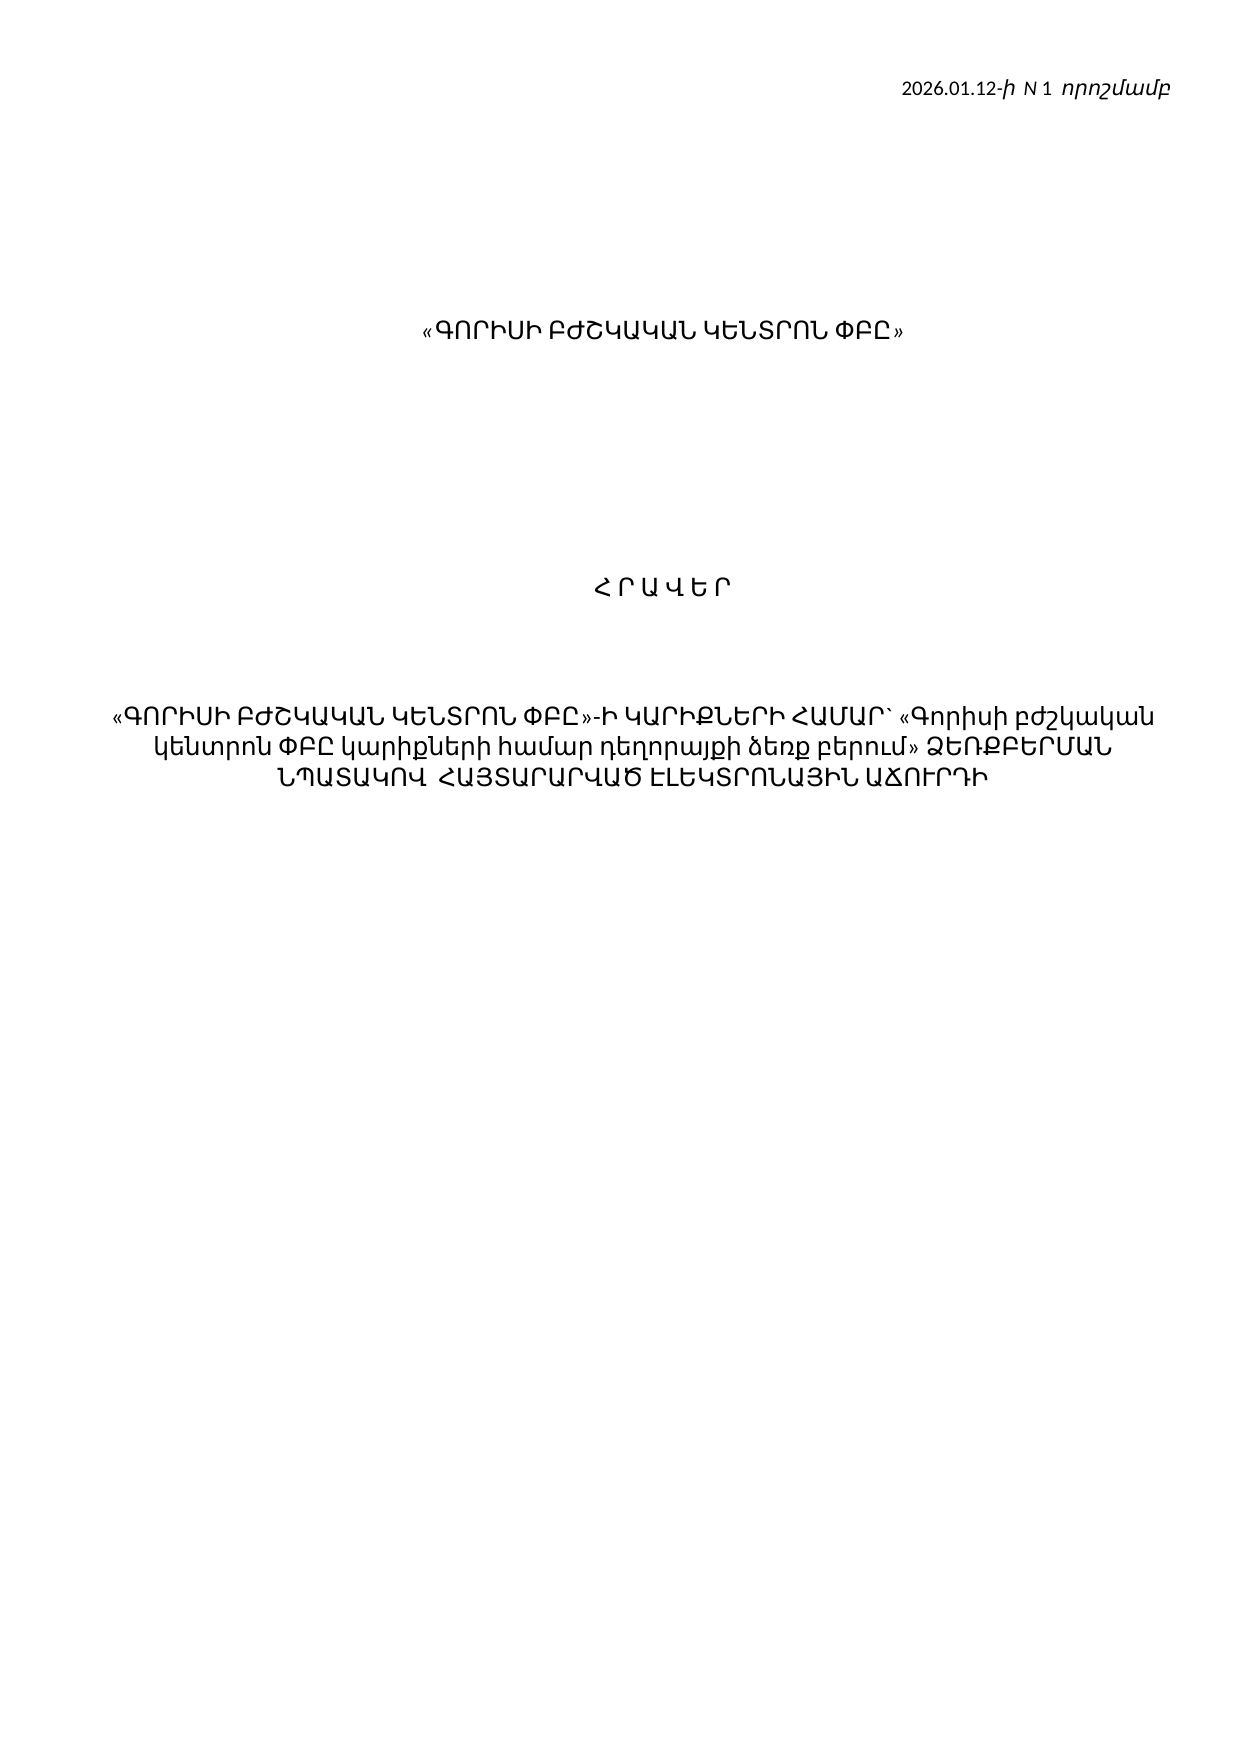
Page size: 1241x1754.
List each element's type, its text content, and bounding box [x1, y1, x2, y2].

text Հ Ր Ա Վ Ե Ր [94, 572, 1172, 602]
text 2026.01.12 -ի N 1 որոշմամբ [94, 75, 1171, 100]
text «ԳՈՐԻՍԻ ԲԺՇԿԱԿԱՆ ԿԵՆՏՐՈՆ ՓԲԸ»-Ի ԿԱՐԻՔՆԵՐԻ ՀԱՄԱՐ` «Գորիսի բժշկական կենտրոն ՓԲԸ կարիքների համար դեղորայքի ձեռք բերում» ՁԵՌՔԲԵՐՄԱՆ ՆՊԱՏԱԿՈՎ ՀԱՅՏԱՐԱՐՎԱԾ ԷԼԵԿՏՐՈՆԱՅԻՆ ԱՃՈՒՐԴԻ [94, 701, 1172, 792]
text « ԳՈՐԻՍԻ ԲԺՇԿԱԿԱՆ ԿԵՆՏՐՈՆ ՓԲԸ» [94, 316, 1172, 346]
